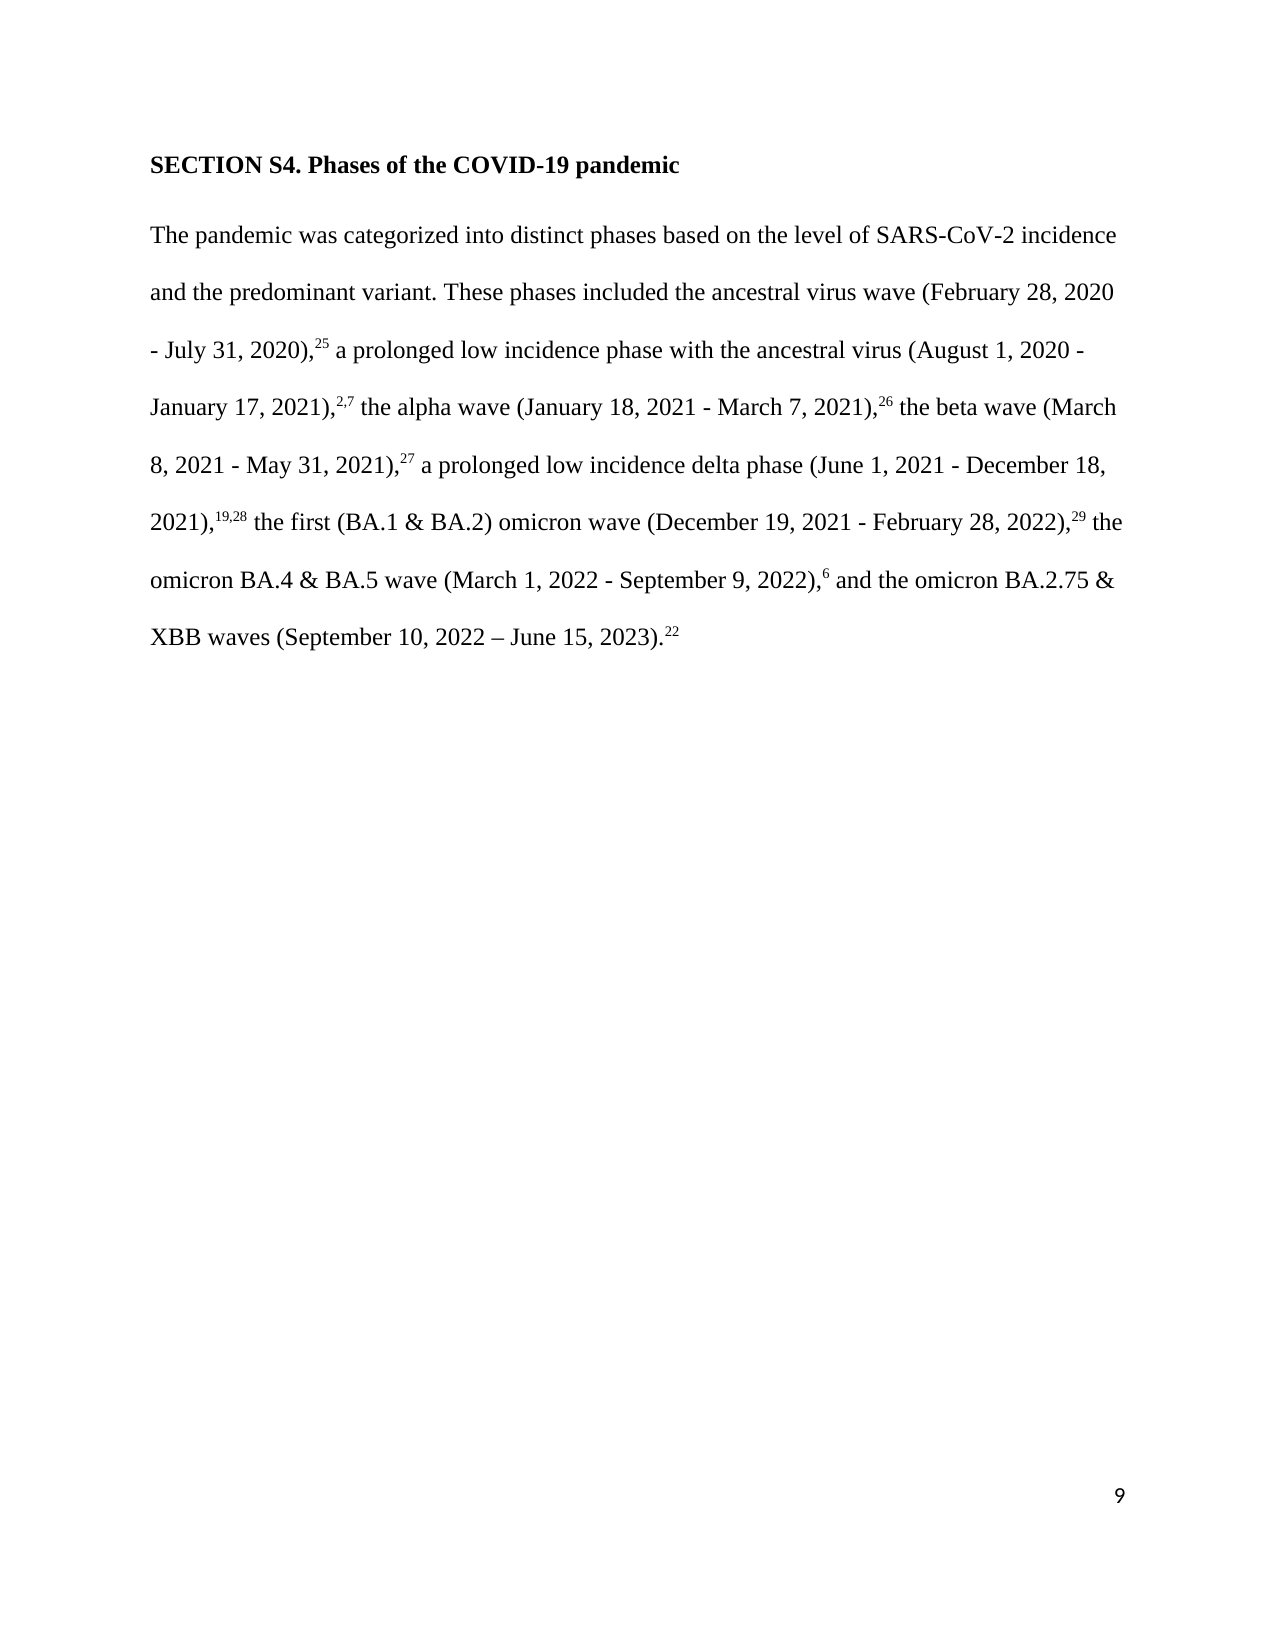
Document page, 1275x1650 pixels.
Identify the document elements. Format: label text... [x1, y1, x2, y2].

text The pandemic was categorized into distinct phases based on the level of SARS-CoV-2 incidence and the predominant variant. These phases included the ancestral virus wave (February 28, 2020 - July 31, 2020),25 a prolonged low incidence phase with the ancestral virus (August 1, 2020 - January 17, 2021),2,7 the alpha wave (January 18, 2021 - March 7, 2021),26 the beta wave (March 8, 2021 - May 31, 2021),27 a prolonged low incidence delta phase (June 1, 2021 - December 18, 2021),19,28 the first (BA.1 & BA.2) omicron wave (December 19, 2021 - February 28, 2022),29 the omicron BA.4 & BA.5 wave (March 1, 2022 - September 9, 2022),6 and the omicron BA.2.75 & XBB waves (September 10, 2022 – June 15, 2023).22 [150, 220, 1125, 651]
subtitle SECTION S4. Phases of the COVID-19 pandemic [150, 150, 1125, 179]
